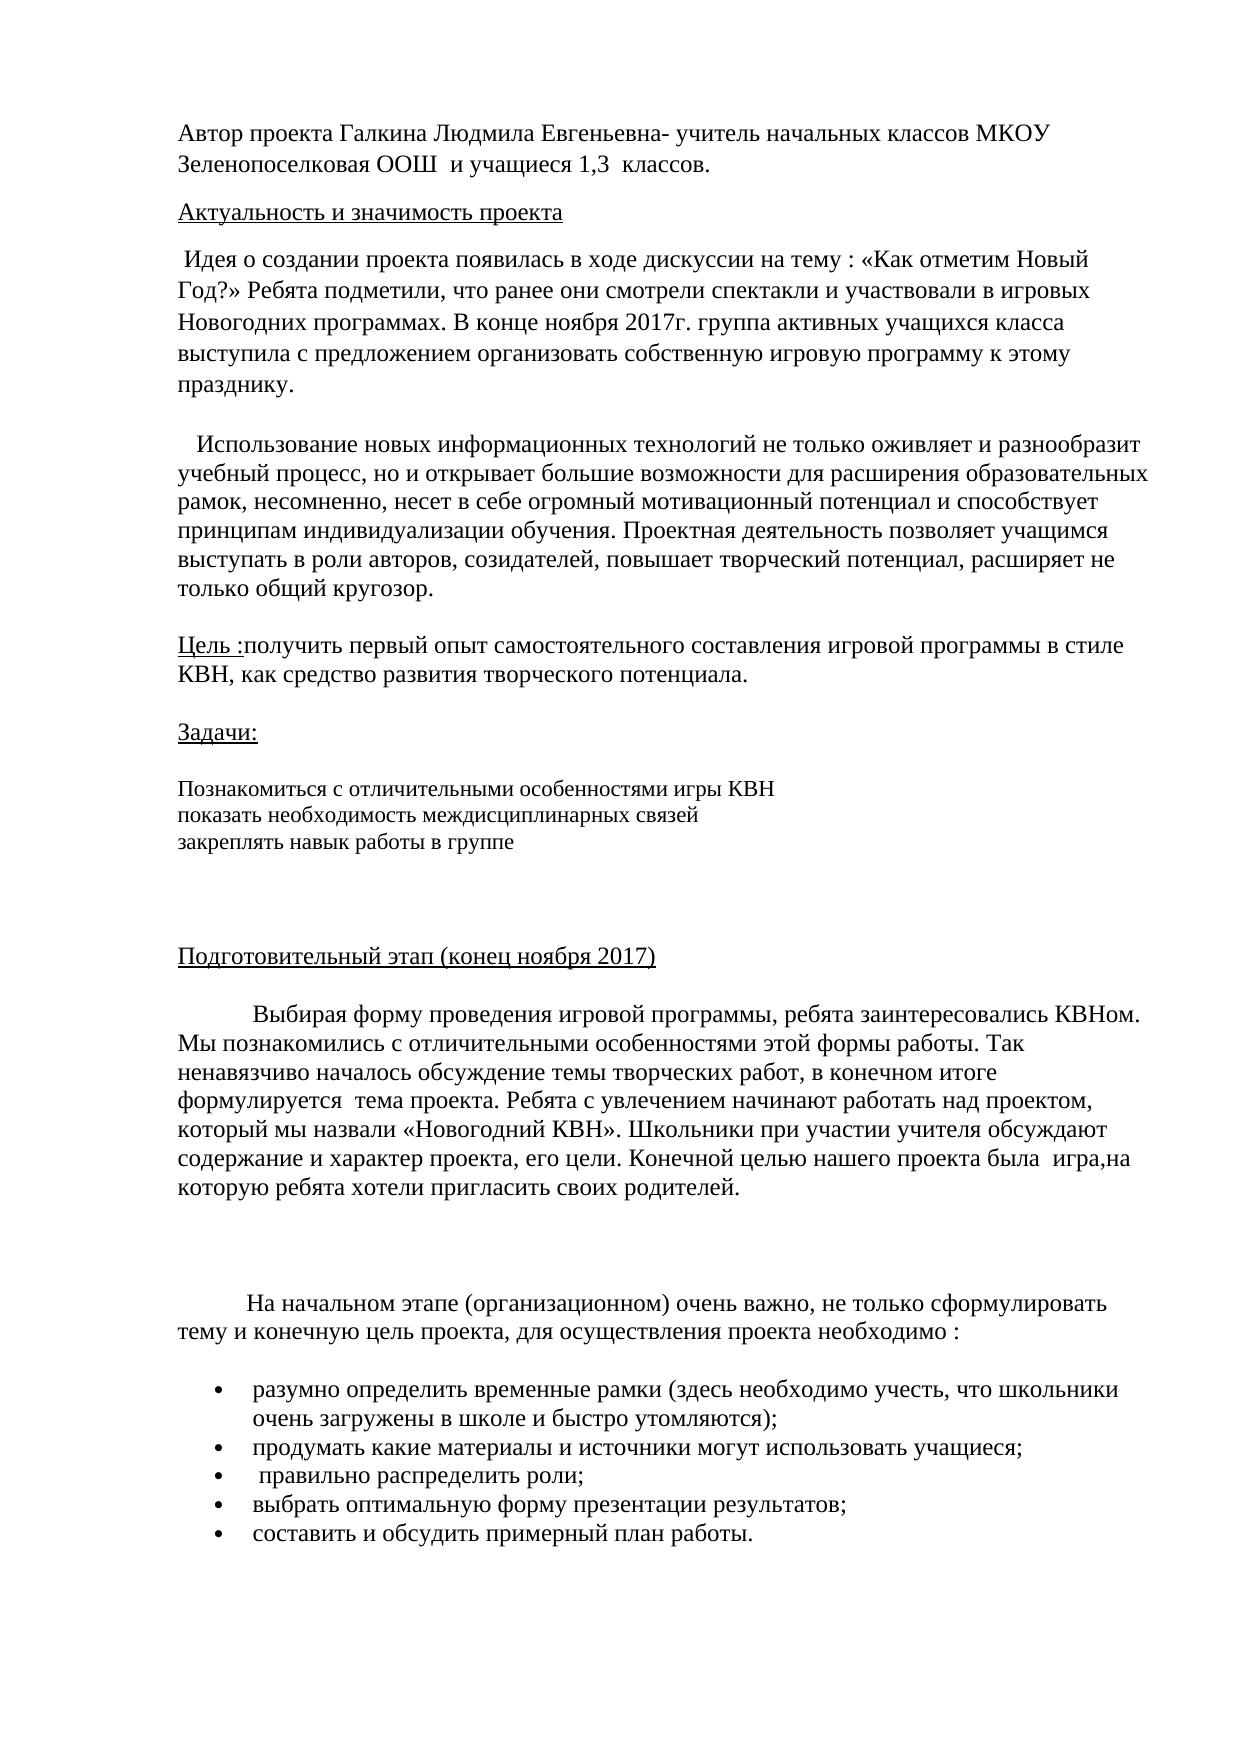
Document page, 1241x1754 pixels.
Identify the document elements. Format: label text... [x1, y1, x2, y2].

list продумать какие материалы и источники могут использовать учащиеся; [215, 1432, 1152, 1461]
text Идея о создании проекта появилась в ходе дискуссии на тему : «Как отметим Новый Год?» Ребята подметили, что ранее они смотрели спектакли и участвовали в игровых Новогодних программах. В конце ноября 2017г. группа активных учащихся класса выступила с предложением организовать собственную игровую программу к этому празднику. [177, 244, 1152, 397]
text Подготовительный этап (конец ноября 2017) [177, 941, 1152, 970]
list составить и обсудить примерный план работы. [215, 1518, 1152, 1547]
text На начальном этапе (организационном) очень важно, не только сформулировать тему и конечную цель проекта, для осуществления проекта необходимо : [177, 1288, 1152, 1345]
text Цель :получить первый опыт самостоятельного составления игровой программы в стиле КВН, как средство развития творческого потенциала. [177, 631, 1152, 688]
text закреплять навык работы в группе [177, 828, 1152, 854]
list правильно распределить роли; [215, 1461, 1152, 1489]
text Задачи: [177, 717, 1152, 746]
text Выбирая форму проведения игровой программы, ребята заинтересовались КВНом. Мы познакомились с отличительными особенностями этой формы работы. Так ненавязчиво началось обсуждение темы творческих работ, в конечном итоге формулируется тема проекта. Ребята с увлечением начинают работать над проектом, который мы назвали «Новогодний КВН». Школьники при участии учителя обсуждают содержание и характер проекта, его цели. Конечной целью нашего проекта была игра,на которую ребята хотели пригласить своих родителей. [177, 999, 1152, 1201]
list разумно определить временные рамки (здесь необходимо учесть, что школьники очень загружены в школе и быстро утомляются); [215, 1374, 1152, 1432]
text Познакомиться с отличительными особенностями игры КВН [177, 775, 1152, 802]
text Автор проекта Галкина Людмила Евгеньевна- учитель начальных классов МКОУ Зеленопоселковая ООШ и учащиеся 1,3 классов. [177, 118, 1152, 178]
text показать необходимость междисциплинарных связей [177, 802, 1152, 828]
text Актуальность и значимость проекта [177, 197, 1152, 226]
list выбрать оптимальную форму презентации результатов; [215, 1489, 1152, 1518]
text Использование новых информационных технологий не только оживляет и разнообразит учебный процесс, но и открывает большие возможности для расширения образовательных рамок, несомненно, несет в себе огромный мотивационный потенциал и способствует принципам индивидуализации обучения. Проектная деятельность позволяет учащимся выступать в роли авторов, созидателей, повышает творческий потенциал, расширяет не только общий кругозор. [177, 429, 1152, 601]
